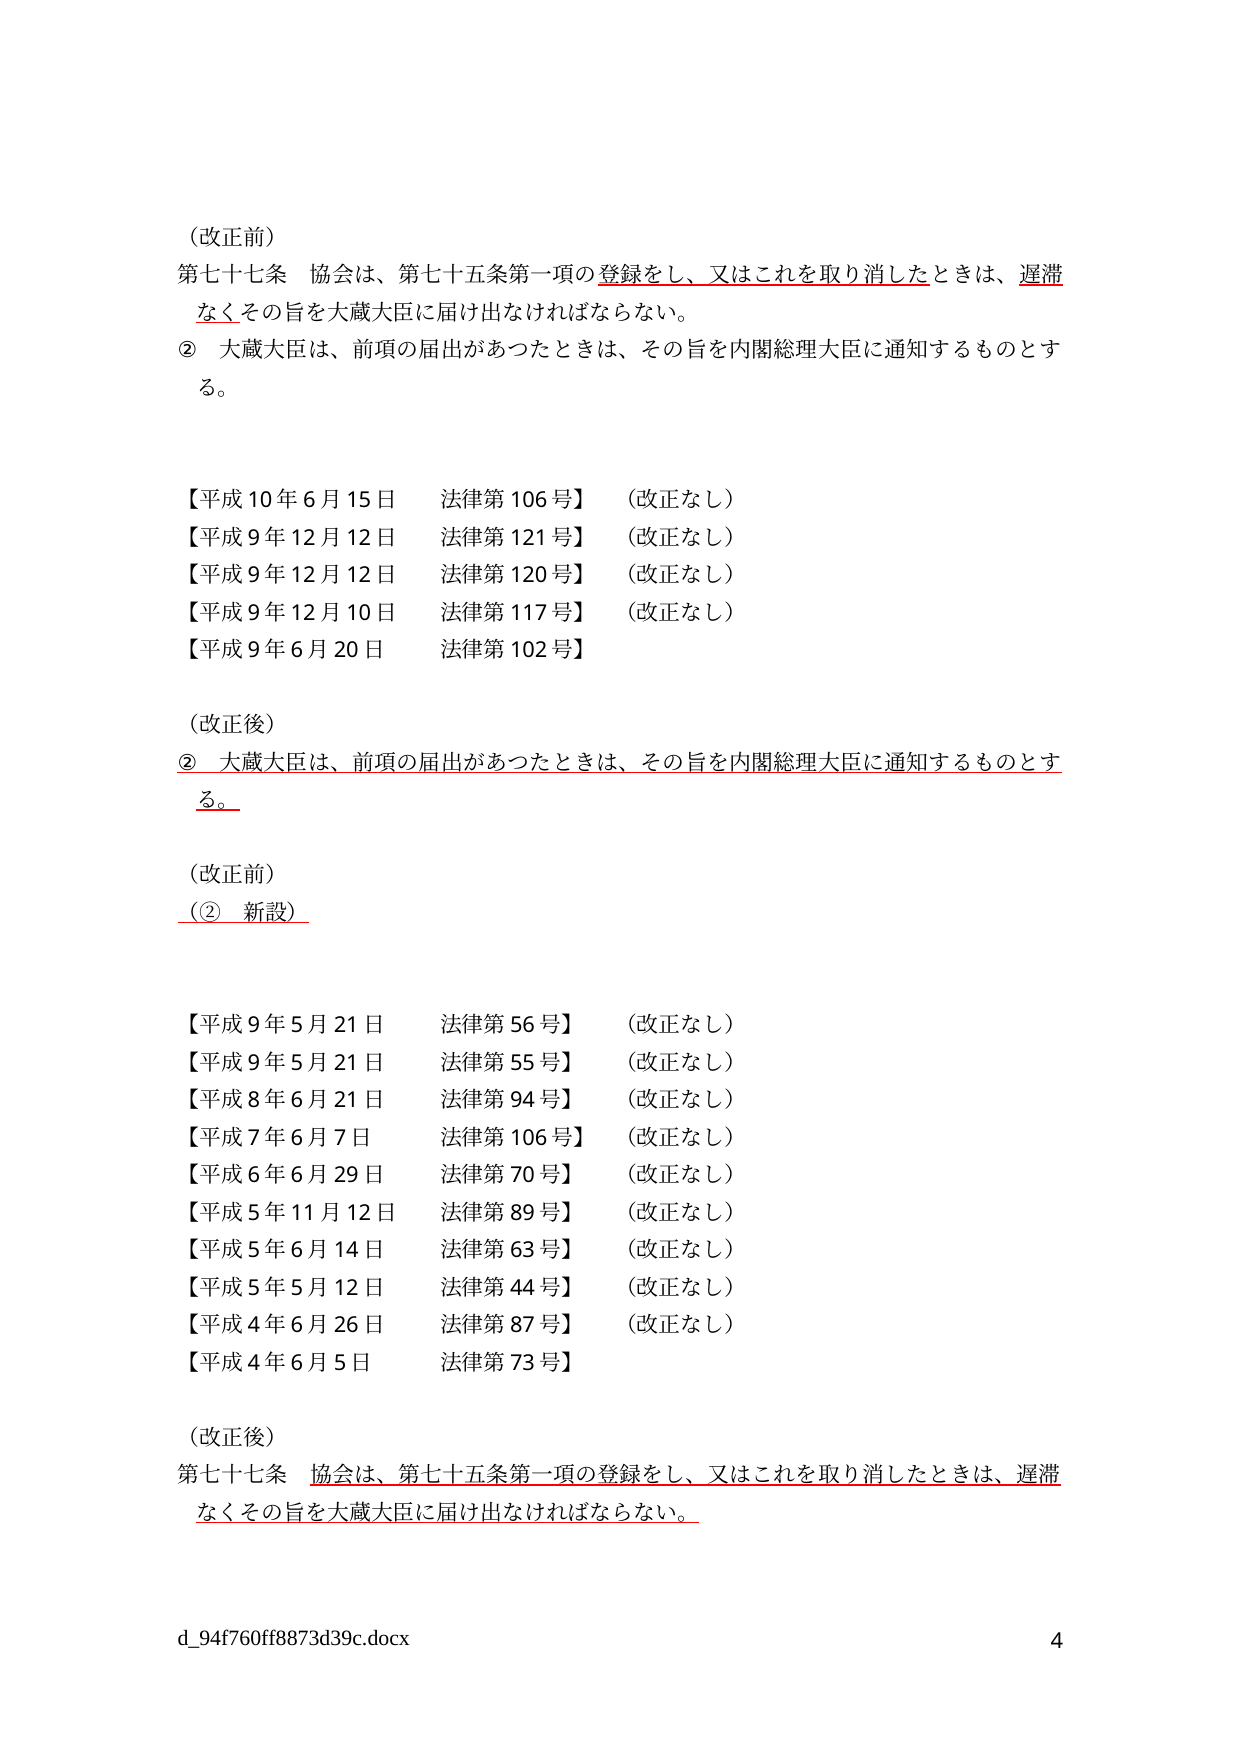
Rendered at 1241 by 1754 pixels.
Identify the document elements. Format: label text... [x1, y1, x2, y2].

text （改正後） [177, 1417, 1063, 1454]
text 【平成8年6月21日 法律第94号】 （改正なし） [177, 1079, 1063, 1117]
text 【平成9年6月20日 法律第102号】 [177, 629, 1063, 667]
text （改正後） [177, 704, 1063, 742]
text 【平成9年12月12日 法律第120号】 （改正なし） [177, 554, 1063, 592]
text （改正前） [177, 217, 1063, 254]
text 【平成4年6月5日 法律第73号】 [177, 1342, 1063, 1379]
text 【平成5年6月14日 法律第63号】 （改正なし） [177, 1229, 1063, 1267]
text 第七十七条 協会は、第七十五条第一項の登録をし、又はこれを取り消したときは、遅滞なくその旨を大蔵大臣に届け出なければならない。 [177, 1454, 1063, 1529]
text 【平成7年6月7日 法律第106号】 （改正なし） [177, 1117, 1063, 1154]
text （② 新設） [177, 892, 1063, 929]
text 【平成9年5月21日 法律第56号】 （改正なし） [177, 1004, 1063, 1042]
text 【平成9年12月10日 法律第117号】 （改正なし） [177, 592, 1063, 629]
text 【平成5年11月12日 法律第89号】 （改正なし） [177, 1192, 1063, 1229]
text ② 大蔵大臣は、前項の届出があつたときは、その旨を内閣総理大臣に通知するものとする。 [177, 742, 1063, 817]
text 【平成5年5月12日 法律第44号】 （改正なし） [177, 1267, 1063, 1304]
text （改正前） [177, 854, 1063, 892]
text 【平成4年6月26日 法律第87号】 （改正なし） [177, 1304, 1063, 1342]
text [177, 329, 1063, 404]
text 【平成10年6月15日 法律第106号】 （改正なし） [177, 479, 1063, 517]
text 【平成9年12月12日 法律第121号】 （改正なし） [177, 517, 1063, 554]
text 【平成9年5月21日 法律第55号】 （改正なし） [177, 1042, 1063, 1079]
text 第七十七条 協会は、第七十五条第一項の登録をし、又はこれを取り消したときは、遅滞なくその旨を大蔵大臣に届け出なければならない。 [177, 254, 1063, 329]
text 【平成6年6月29日 法律第70号】 （改正なし） [177, 1154, 1063, 1192]
